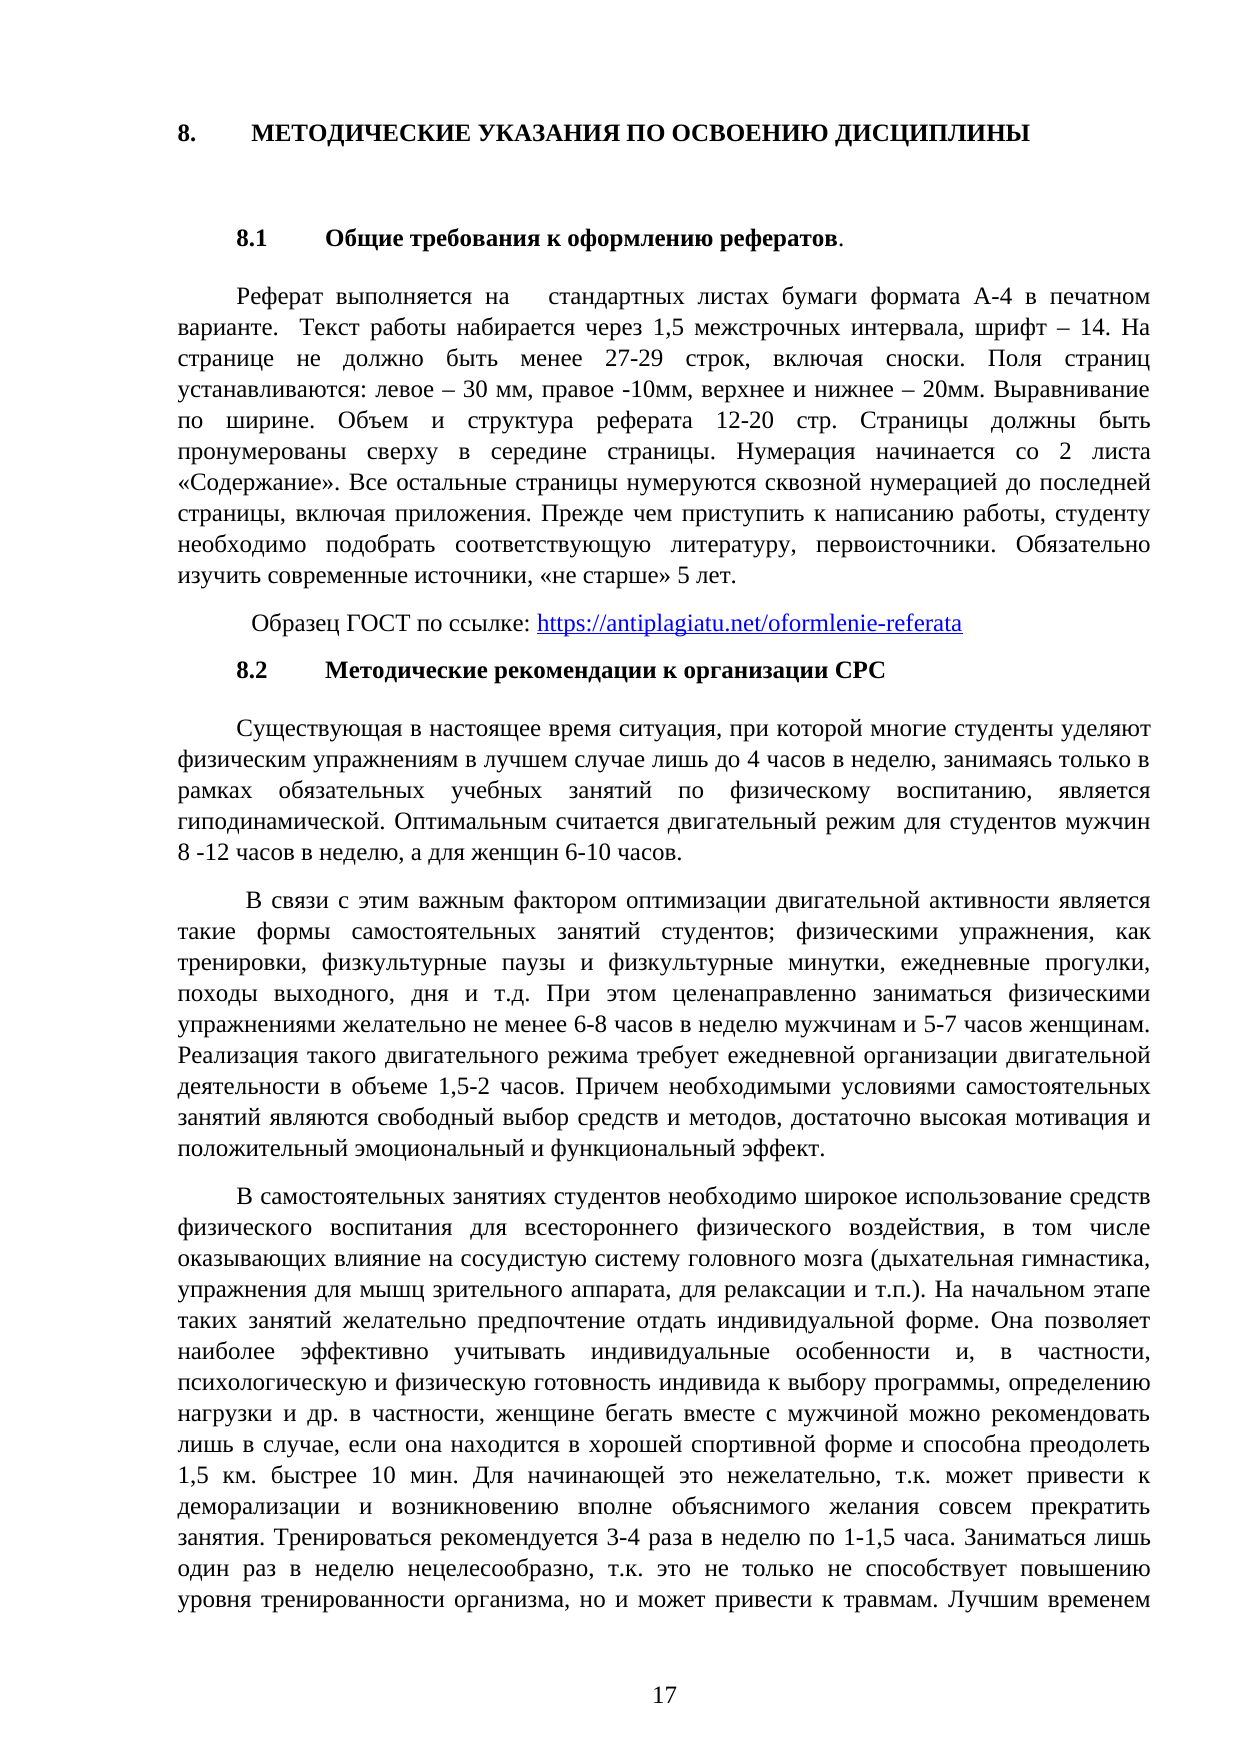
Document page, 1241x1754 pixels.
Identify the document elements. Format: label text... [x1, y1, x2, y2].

text Реферат выполняется на стандартных листах бумаги формата А-4 в печатном варианте. Текст работы набирается через 1,5 межстрочных интервала, шрифт – 14. На странице не должно быть менее 27-29 строк, включая сноски. Поля страниц устанавливаются: левое – 30 мм, правое -10мм, верхнее и нижнее – 20мм. Выравнивание по ширине. Объем и структура реферата 12-20 стр. Страницы должны быть пронумерованы сверху в середине страницы. Нумерация начинается со 2 листа «Содержание». Все остальные страницы нумеруются сквозной нумерацией до последней страницы, включая приложения. Прежде чем приступить к написанию работы, студенту необходимо подобрать соответствующую литературу, первоисточники. Обязательно изучить современные источники, «не старше» 5 лет. [177, 281, 1152, 589]
list Общие требования к оформлению рефератов. [177, 223, 1152, 252]
text В связи с этим важным фактором оптимизации двигательной активности является такие формы самостоятельных занятий студентов; физическими упражнения, как тренировки, физкультурные паузы и физкультурные минутки, ежедневные прогулки, походы выходного, дня и т.д. При этом целенаправленно заниматься физическими упражнениями желательно не менее 6-8 часов в неделю мужчинам и 5-7 часов женщинам. Реализация такого двигательного режима требует ежедневной организации двигательной деятельности в объеме 1,5-2 часов. Причем необходимыми условиями самостоятельных занятий являются свободный выбор средств и методов, достаточно высокая мотивация и положительный эмоциональный и функциональный эффект. [177, 885, 1152, 1162]
list Методические рекомендации к организации СРС [236, 656, 1152, 684]
text Образец ГОСТ по ссылке: https://antiplagiatu.net/oformlenie-referata [251, 608, 1152, 637]
subtitle МЕТОДИЧЕСКИЕ УКАЗАНИЯ ПО ОСВОЕНИЮ ДИСЦИПЛИНЫ [177, 118, 1152, 147]
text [177, 1181, 1152, 1613]
text Существующая в настоящее время ситуация, при которой многие студенты уделяют физическим упражнениям в лучшем случае лишь до 4 часов в неделю, занимаясь только в рамках обязательных учебных занятий по физическому воспитанию, является гиподинамической. Оптимальным считается двигательный режим для студентов мужчин 8 -12 часов в неделю, а для женщин 6-10 часов. [177, 713, 1152, 866]
